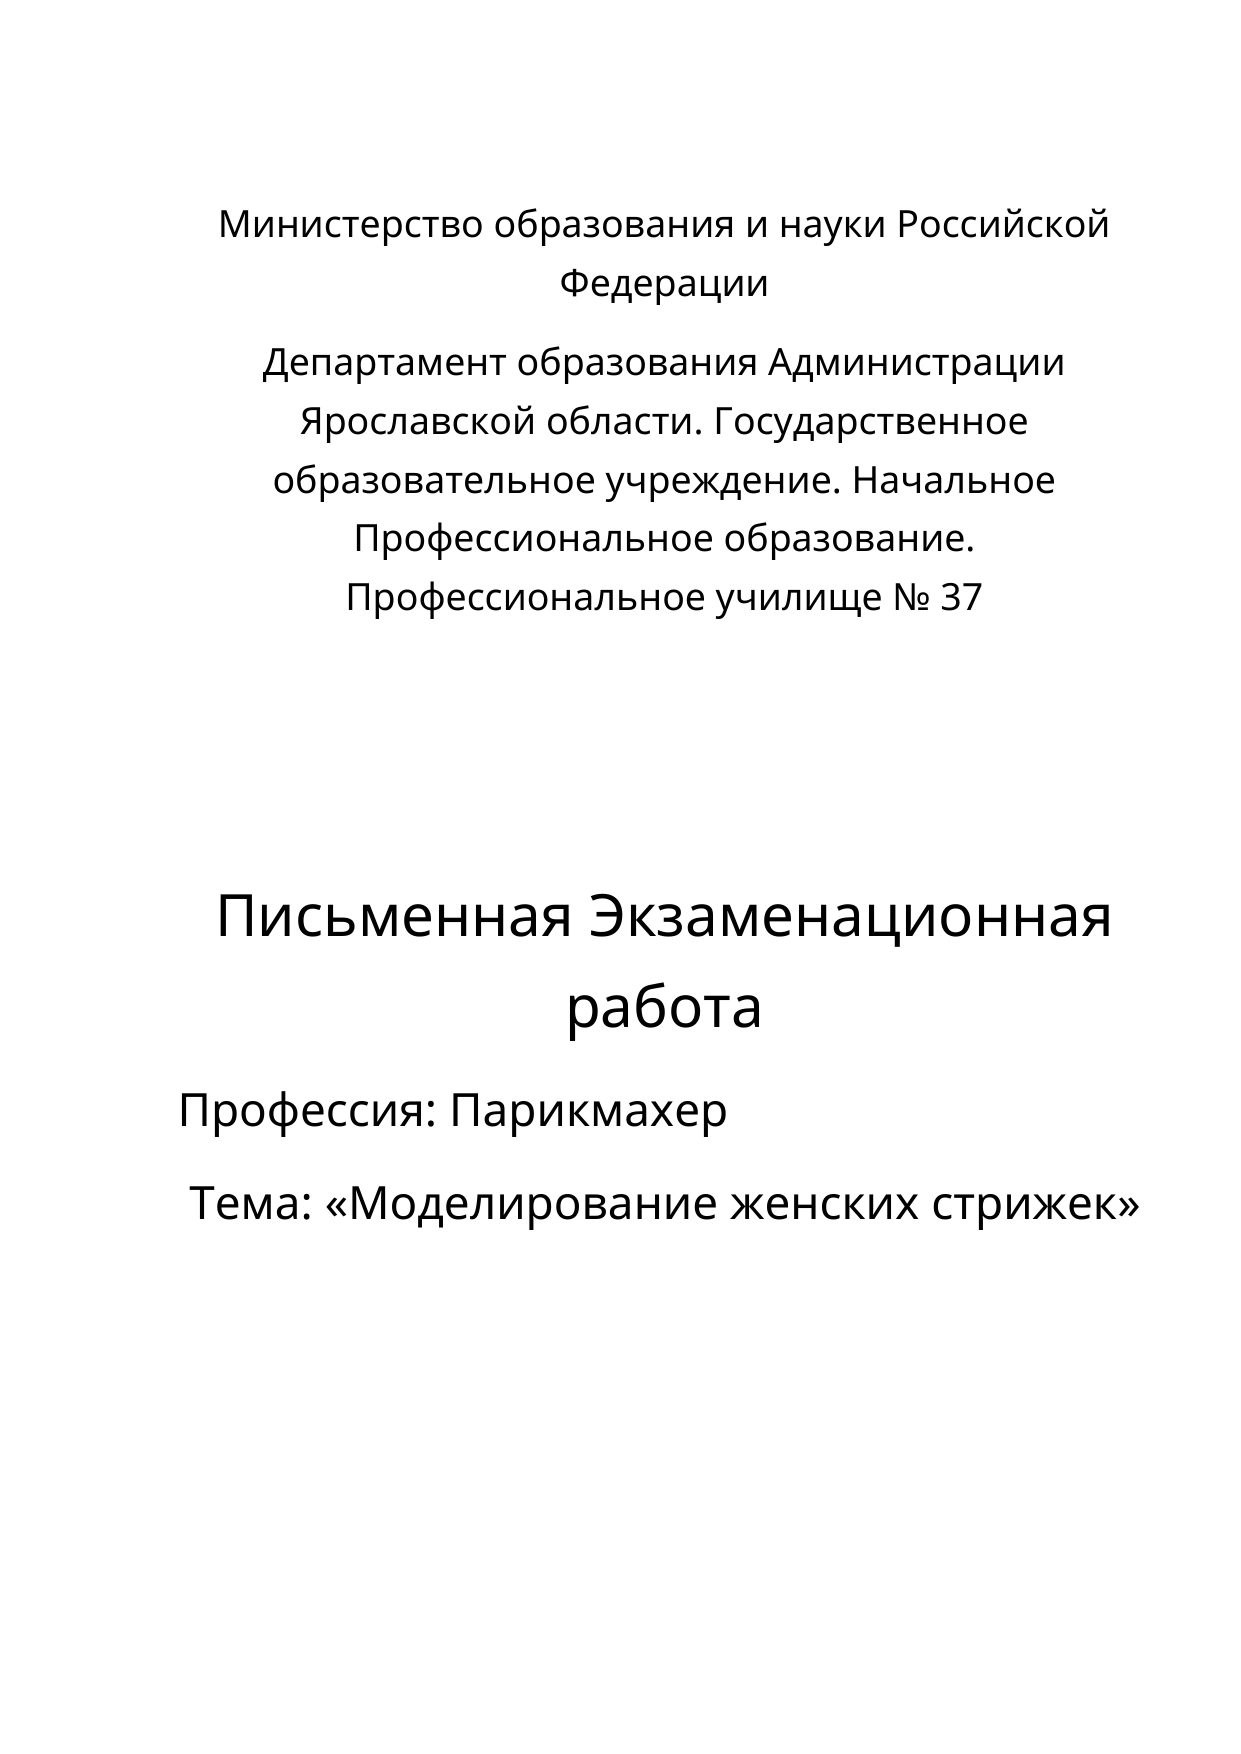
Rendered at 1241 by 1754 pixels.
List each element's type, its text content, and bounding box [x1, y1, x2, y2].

text Департамент образования Администрации Ярославской области. Государственное образовательное учреждение. Начальное Профессиональное образование. Профессиональное училище № 37 [177, 336, 1152, 621]
text Тема: «Моделирование женских стрижек» [177, 1170, 1152, 1233]
text Письменная Экзаменационная работа [177, 874, 1152, 1045]
text Профессия: Парикмахер [177, 1078, 1152, 1140]
text Министерство образования и науки Российской Федерации [177, 198, 1152, 307]
